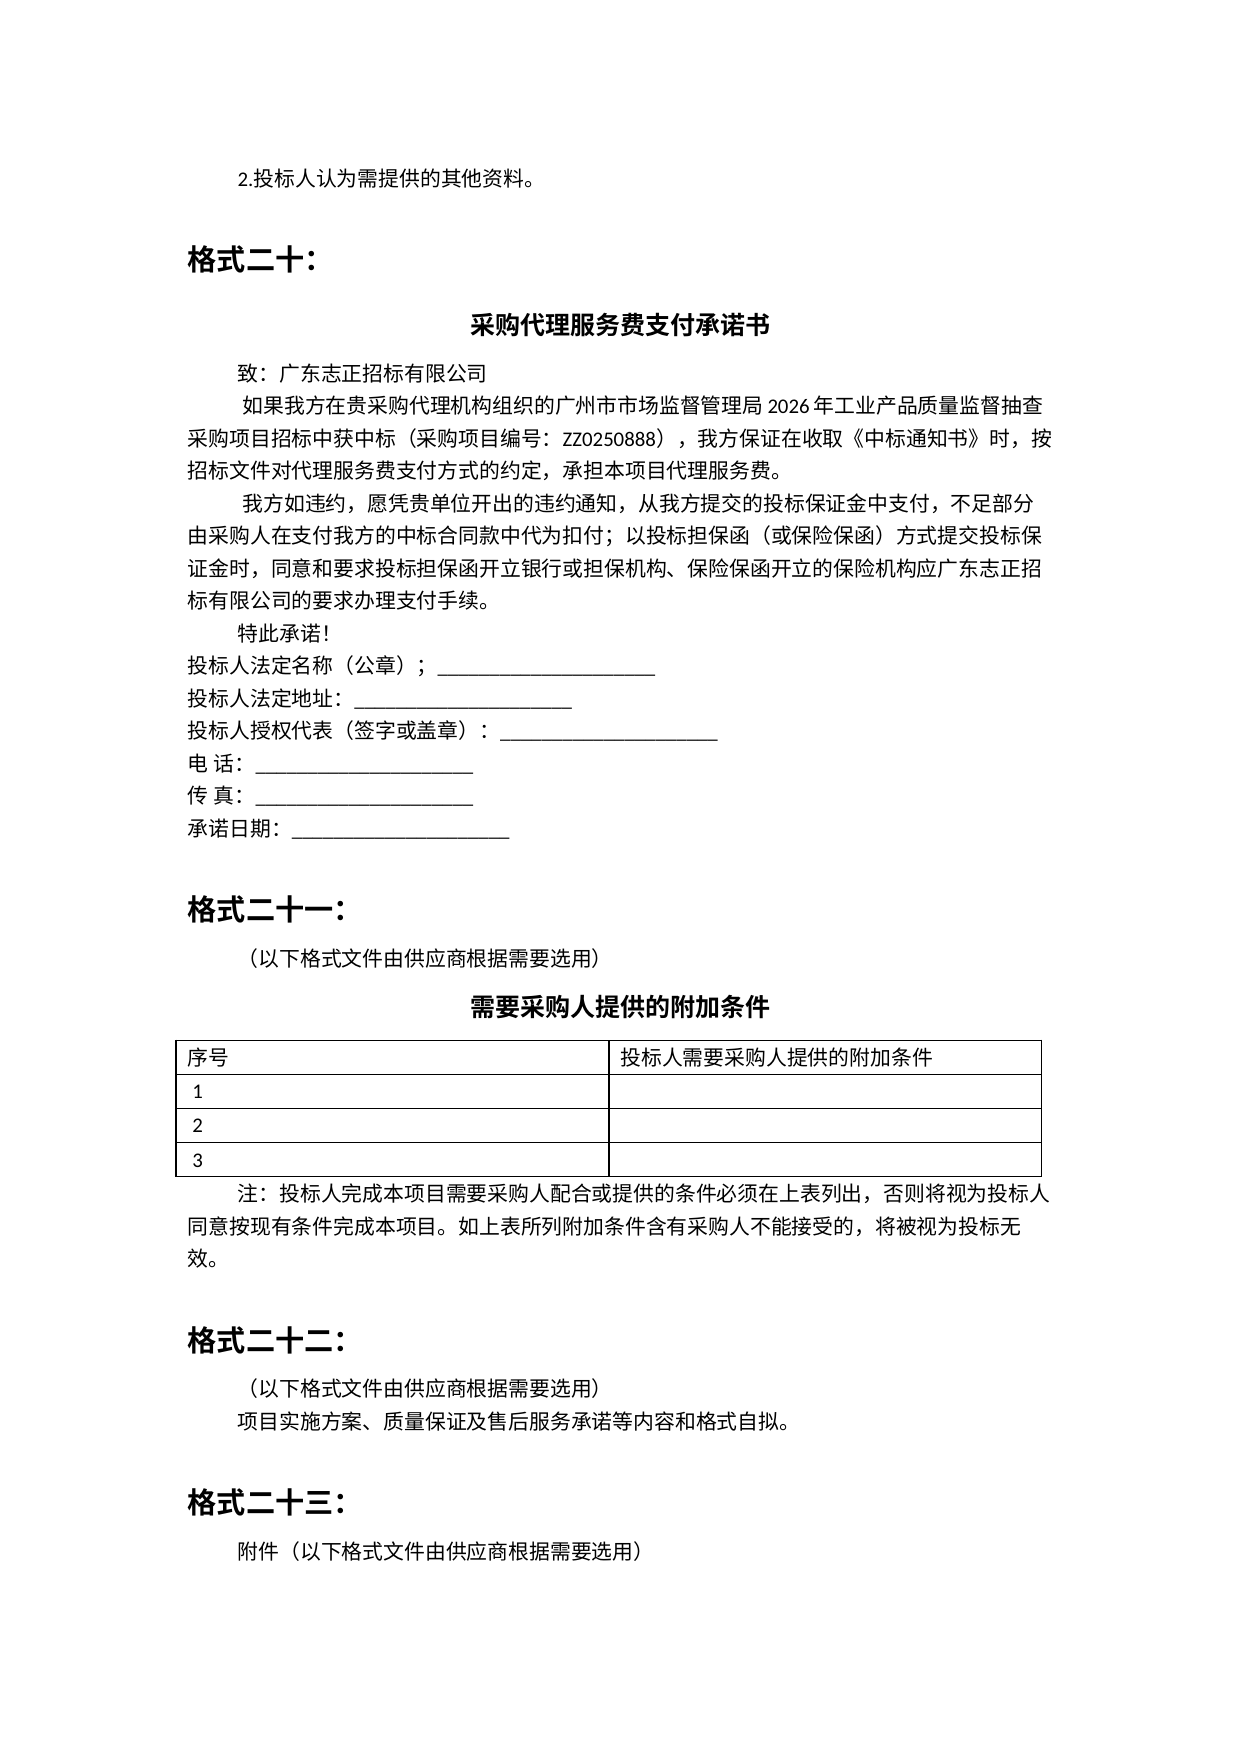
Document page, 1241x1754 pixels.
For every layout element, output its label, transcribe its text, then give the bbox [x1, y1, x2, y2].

text 电 话：_____________________ [187, 747, 1053, 779]
text 2.投标人认为需提供的其他资料。 [187, 162, 1053, 194]
text 采购代理服务费支付承诺书 [187, 292, 1053, 357]
text 格式二十一： [187, 877, 1053, 942]
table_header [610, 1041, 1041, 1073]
text 传 真：_____________________ [187, 779, 1053, 812]
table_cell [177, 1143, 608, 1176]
text 格式二十： [187, 227, 1053, 292]
text 格式二十二： [187, 1307, 1053, 1372]
text （以下格式文件由供应商根据需要选用） [187, 1372, 1053, 1405]
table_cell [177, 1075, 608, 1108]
text （以下格式文件由供应商根据需要选用） [187, 942, 1053, 974]
text 注：投标人完成本项目需要采购人配合或提供的条件必须在上表列出，否则将视为投标人同意按现有条件完成本项目。如上表所列附加条件含有采购人不能接受的，将被视为投标无效。 [187, 1177, 1053, 1275]
text 格式二十三： [187, 1470, 1053, 1535]
text 投标人法定名称（公章）；_____________________ [187, 649, 1053, 682]
text 项目实施方案、质量保证及售后服务承诺等内容和格式自拟。 [187, 1405, 1053, 1437]
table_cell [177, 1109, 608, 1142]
text 我方如违约，愿凭贵单位开出的违约通知，从我方提交的投标保证金中支付，不足部分由采购人在支付我方的中标合同款中代为扣付；以投标担保函（或保险保函）方式提交投标保证金时，同意和要求投标担保函开立银行或担保机构、保险保函开立的保险机构应广东志正招标有限公司的要求办理支付手续。 [187, 487, 1053, 617]
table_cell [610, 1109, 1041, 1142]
text 需要采购人提供的附加条件 [187, 974, 1053, 1039]
text 特此承诺！ [187, 617, 1053, 649]
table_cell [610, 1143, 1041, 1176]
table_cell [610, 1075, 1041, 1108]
text 致：广东志正招标有限公司 [187, 357, 1053, 389]
text 附件（以下格式文件由供应商根据需要选用） [187, 1535, 1053, 1567]
text 投标人法定地址：_____________________ [187, 682, 1053, 714]
text 如果我方在贵采购代理机构组织的广州市市场监督管理局2026年工业产品质量监督抽查采购项目招标中获中标（采购项目编号：ZZ0250888），我方保证在收取《中标通知书》时，按招标文件对代理服务费支付方式的约定，承担本项目代理服务费。 [187, 389, 1053, 487]
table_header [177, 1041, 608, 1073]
text 投标人授权代表（签字或盖章）：_____________________ [187, 714, 1053, 747]
text 承诺日期：_____________________ [187, 812, 1053, 844]
